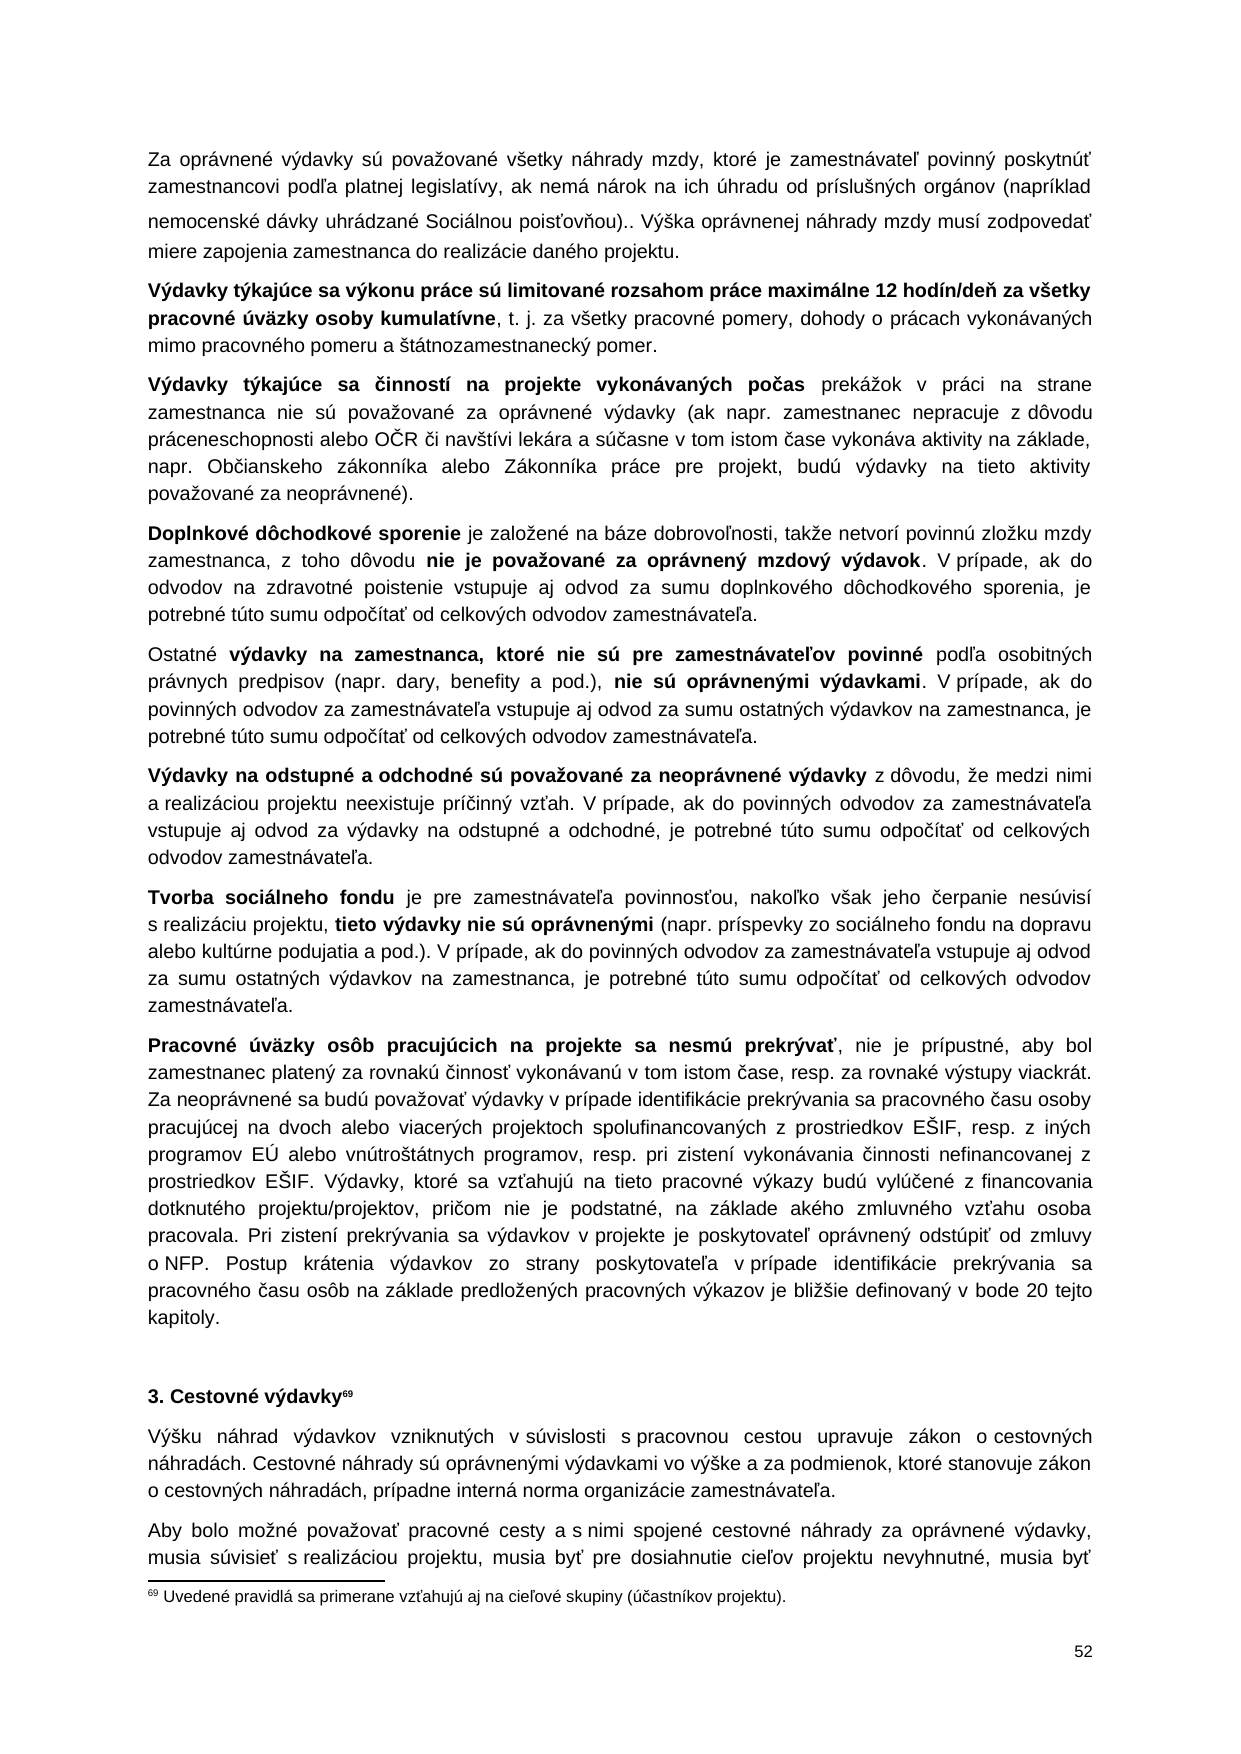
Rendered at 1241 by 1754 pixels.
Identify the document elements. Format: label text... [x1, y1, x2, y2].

text Za oprávnené výdavky sú považované všetky náhrady mzdy, ktoré je zamestnávateľ povinný poskytnúť zamestnancovi podľa platnej legislatívy, ak nemá nárok na ich úhradu od príslušných orgánov (napríklad nemocenské dávky uhrádzané Sociálnou poisťovňou).. Výška oprávnenej náhrady mzdy musí zodpovedať miere zapojenia zamestnanca do realizácie daného projektu. [148, 148, 1092, 262]
text Pracovné úväzky osôb pracujúcich na projekte sa nesmú prekrývať, nie je prípustné, aby bol zamestnanec platený za rovnakú činnosť vykonávanú v tom istom čase, resp. za rovnaké výstupy viackrát. Za neoprávnené sa budú považovať výdavky v prípade identifikácie prekrývania sa pracovného času osoby pracujúcej na dvoch alebo viacerých projektoch spolufinancovaných z prostriedkov EŠIF, resp. z iných programov EÚ alebo vnútroštátnych programov, resp. pri zistení vykonávania činnosti nefinancovanej z prostriedkov EŠIF. Výdavky, ktoré sa vzťahujú na tieto pracovné výkazy budú vylúčené z financovania dotknutého projektu/projektov, pričom nie je podstatné, na základe akého zmluvného vzťahu osoba pracovala. Pri zistení prekrývania sa výdavkov v projekte je poskytovateľ oprávnený odstúpiť od zmluvy o NFP. Postup krátenia výdavkov zo strany poskytovateľa v prípade identifikácie prekrývania sa pracovného času osôb na základe predložených pracovných výkazov je bližšie definovaný v bode 20 tejto kapitoly. [148, 1034, 1092, 1328]
text Výdavky na odstupné a odchodné sú považované za neoprávnené výdavky z dôvodu, že medzi nimi a realizáciou projektu neexistuje príčinný vzťah. V prípade, ak do povinných odvodov za zamestnávateľa vstupuje aj odvod za výdavky na odstupné a odchodné, je potrebné túto sumu odpočítať od celkových odvodov zamestnávateľa. [148, 764, 1092, 868]
text Ostatné výdavky na zamestnanca, ktoré nie sú pre zamestnávateľov povinné podľa osobitných právnych predpisov (napr. dary, benefity a pod.), nie sú oprávnenými výdavkami. V prípade, ak do povinných odvodov za zamestnávateľa vstupuje aj odvod za sumu ostatných výdavkov na zamestnanca, je potrebné túto sumu odpočítať od celkových odvodov zamestnávateľa. [148, 643, 1092, 747]
text 3. Cestovné výdavky [148, 1385, 1092, 1408]
text Výdavky týkajúce sa výkonu práce sú limitované rozsahom práce maximálne 12 hodín/deň za všetky pracovné úväzky osoby kumulatívne, t. j. za všetky pracovné pomery, dohody o prácach vykonávaných mimo pracovného pomeru a štátnozamestnanecký pomer. [148, 279, 1092, 356]
list Tvorba sociálneho fondu je pre zamestnávateľa povinnosťou, nakoľko však jeho čerpanie nesúvisí s realizáciu projektu, tieto výdavky nie sú oprávnenými (napr. príspevky zo sociálneho fondu na dopravu alebo kultúrne podujatia a pod.). V prípade, ak do povinných odvodov za zamestnávateľa vstupuje aj odvod za sumu ostatných výdavkov na zamestnanca, je potrebné túto sumu odpočítať od celkových odvodov zamestnávateľa. [148, 886, 1092, 1017]
text Výdavky týkajúce sa činností na projekte vykonávaných počas prekážok v práci na strane zamestnanca nie sú považované za oprávnené výdavky (ak napr. zamestnanec nepracuje z dôvodu práceneschopnosti alebo OČR či navštívi lekára a súčasne v tom istom čase vykonáva aktivity na základe, napr. Občianskeho zákonníka alebo Zákonníka práce pre projekt, budú výdavky na tieto aktivity považované za neoprávnené). [148, 373, 1092, 505]
list Výšku náhrad výdavkov vzniknutých v súvislosti s pracovnou cestou upravuje zákon o cestovných náhradách. Cestovné náhrady sú oprávnenými výdavkami vo výške a za podmienok, ktoré stanovuje zákon o cestovných náhradách, prípadne interná norma organizácie zamestnávateľa. [148, 1425, 1092, 1502]
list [148, 1519, 1092, 1569]
text Doplnkové dôchodkové sporenie je založené na báze dobrovoľnosti, takže netvorí povinnú zložku mzdy zamestnanca, z toho dôvodu nie je považované za oprávnený mzdový výdavok. V prípade, ak do odvodov na zdravotné poistenie vstupuje aj odvod za sumu doplnkového dôchodkového sporenia, je potrebné túto sumu odpočítať od celkových odvodov zamestnávateľa. [148, 522, 1092, 626]
